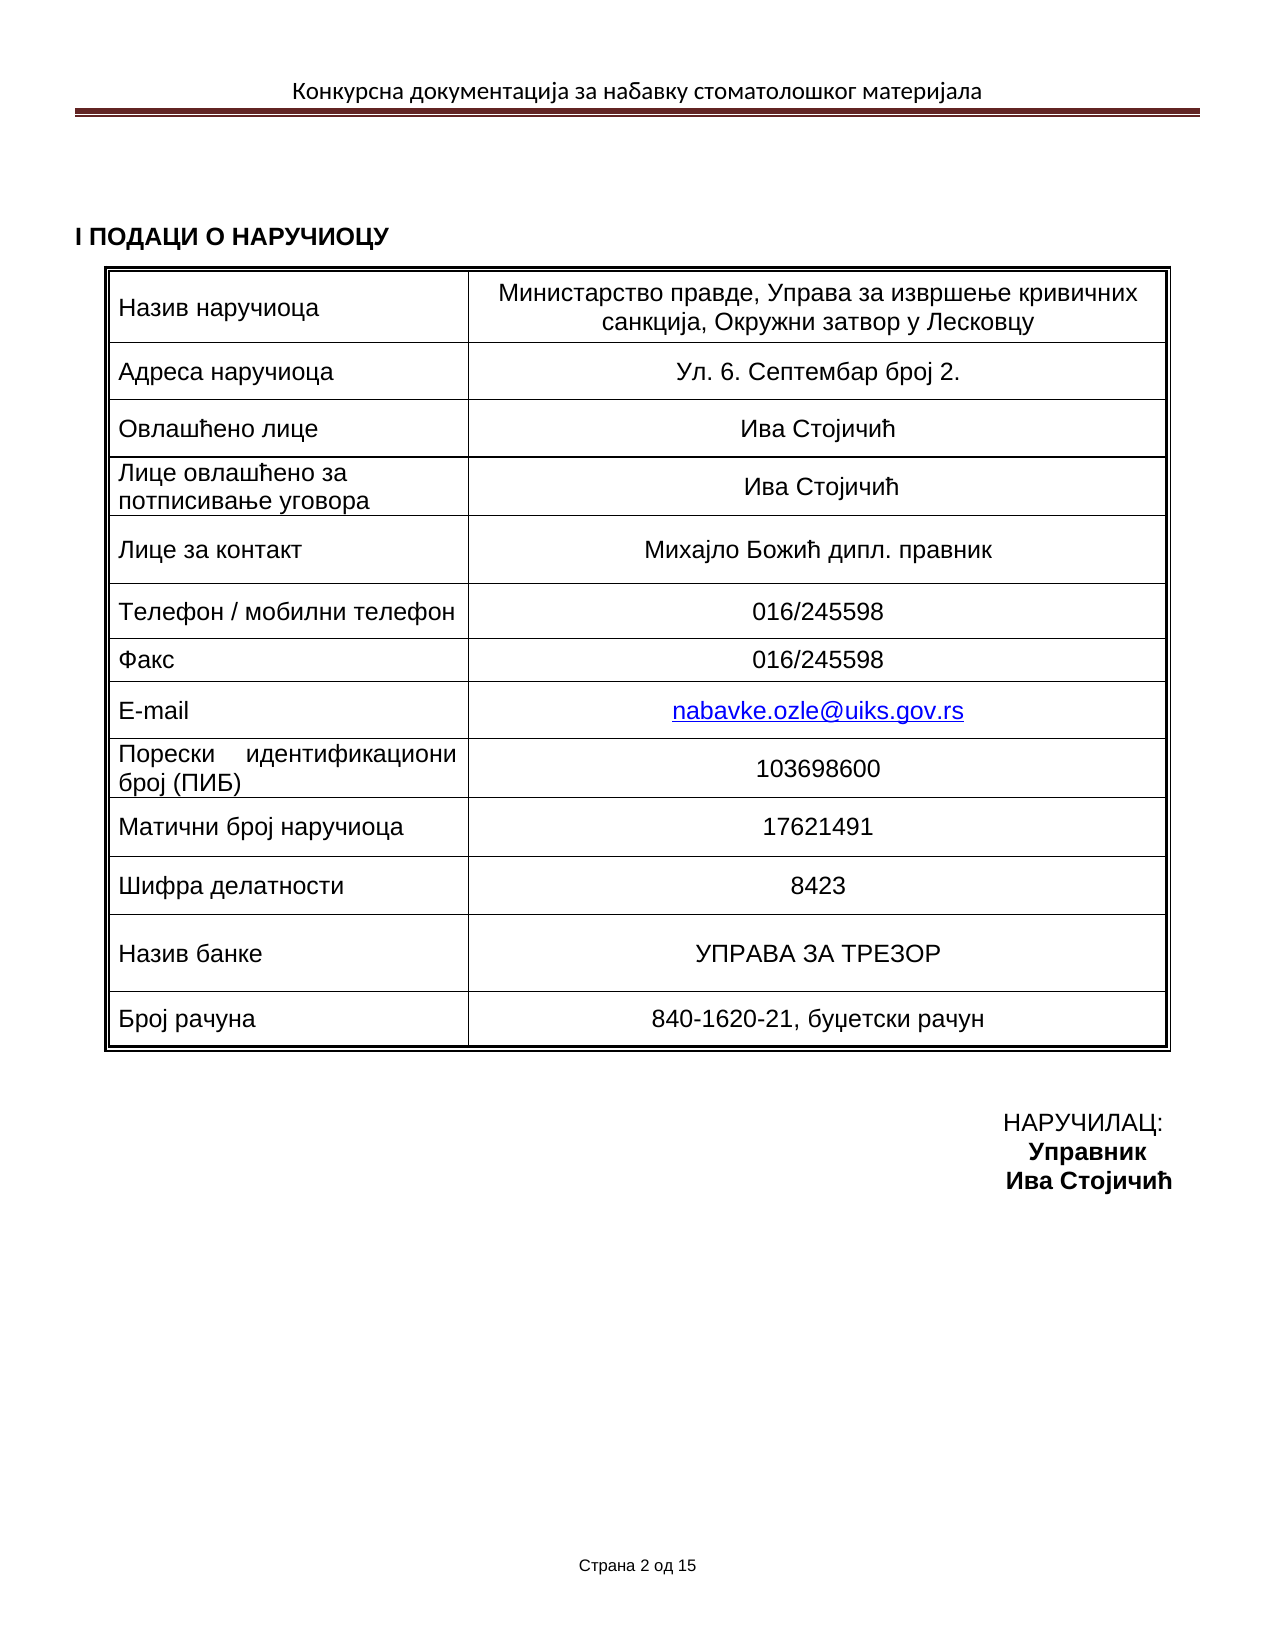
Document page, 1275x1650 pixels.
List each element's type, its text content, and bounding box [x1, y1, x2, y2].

table_cell УПРАВА ЗА ТРЕЗОР [469, 915, 1165, 991]
table_cell Ул. 6. Септембар број 2. [469, 343, 1165, 399]
table_cell Михајло Божић дипл. правник [469, 516, 1165, 583]
table_cell Ива Стојичић [469, 458, 1165, 515]
table_header Министарство правде, Управа за извршење кривичних санкција, Окружни затвор у Лесковцу [469, 272, 1165, 342]
table_cell 17621491 [469, 798, 1165, 856]
text I ПОДАЦИ О НАРУЧИОЦУ [75, 222, 1200, 251]
table_header Назив наручиоца [110, 272, 468, 342]
table_cell Шифра делатности [110, 857, 468, 914]
table_cell Ива Стојичић [469, 400, 1165, 456]
table_cell Лице за контакт [110, 516, 468, 583]
table_cell 016/245598 [469, 639, 1165, 681]
table_cell Порески идентификациони број (ПИБ) [110, 739, 468, 797]
table_cell Е-mail [110, 682, 468, 738]
text Управник [75, 1137, 1200, 1166]
table_cell Назив банке [110, 915, 468, 991]
table_cell Број рачуна [110, 992, 468, 1045]
table_cell Факс [110, 639, 468, 681]
text Ива Стојичић [75, 1166, 1200, 1194]
table_cell Овлашћено лице [110, 400, 468, 456]
table_cell nabavke.ozle@uiks.gov.rs [469, 682, 1165, 738]
table_cell 016/245598 [469, 584, 1165, 638]
text НАРУЧИЛАЦ: [75, 1108, 1200, 1137]
table_cell Матични број наручиоца [110, 798, 468, 856]
table_cell 103698600 [469, 739, 1165, 797]
table_cell 840-1620-21, буџетски рачун [469, 992, 1165, 1045]
table_cell Адреса наручиоца [110, 343, 468, 399]
table_cell 8423 [469, 857, 1165, 914]
table_cell Телефон / мобилни телефон [110, 584, 468, 638]
table_cell Лице овлашћено за потписивање уговора [110, 458, 468, 515]
